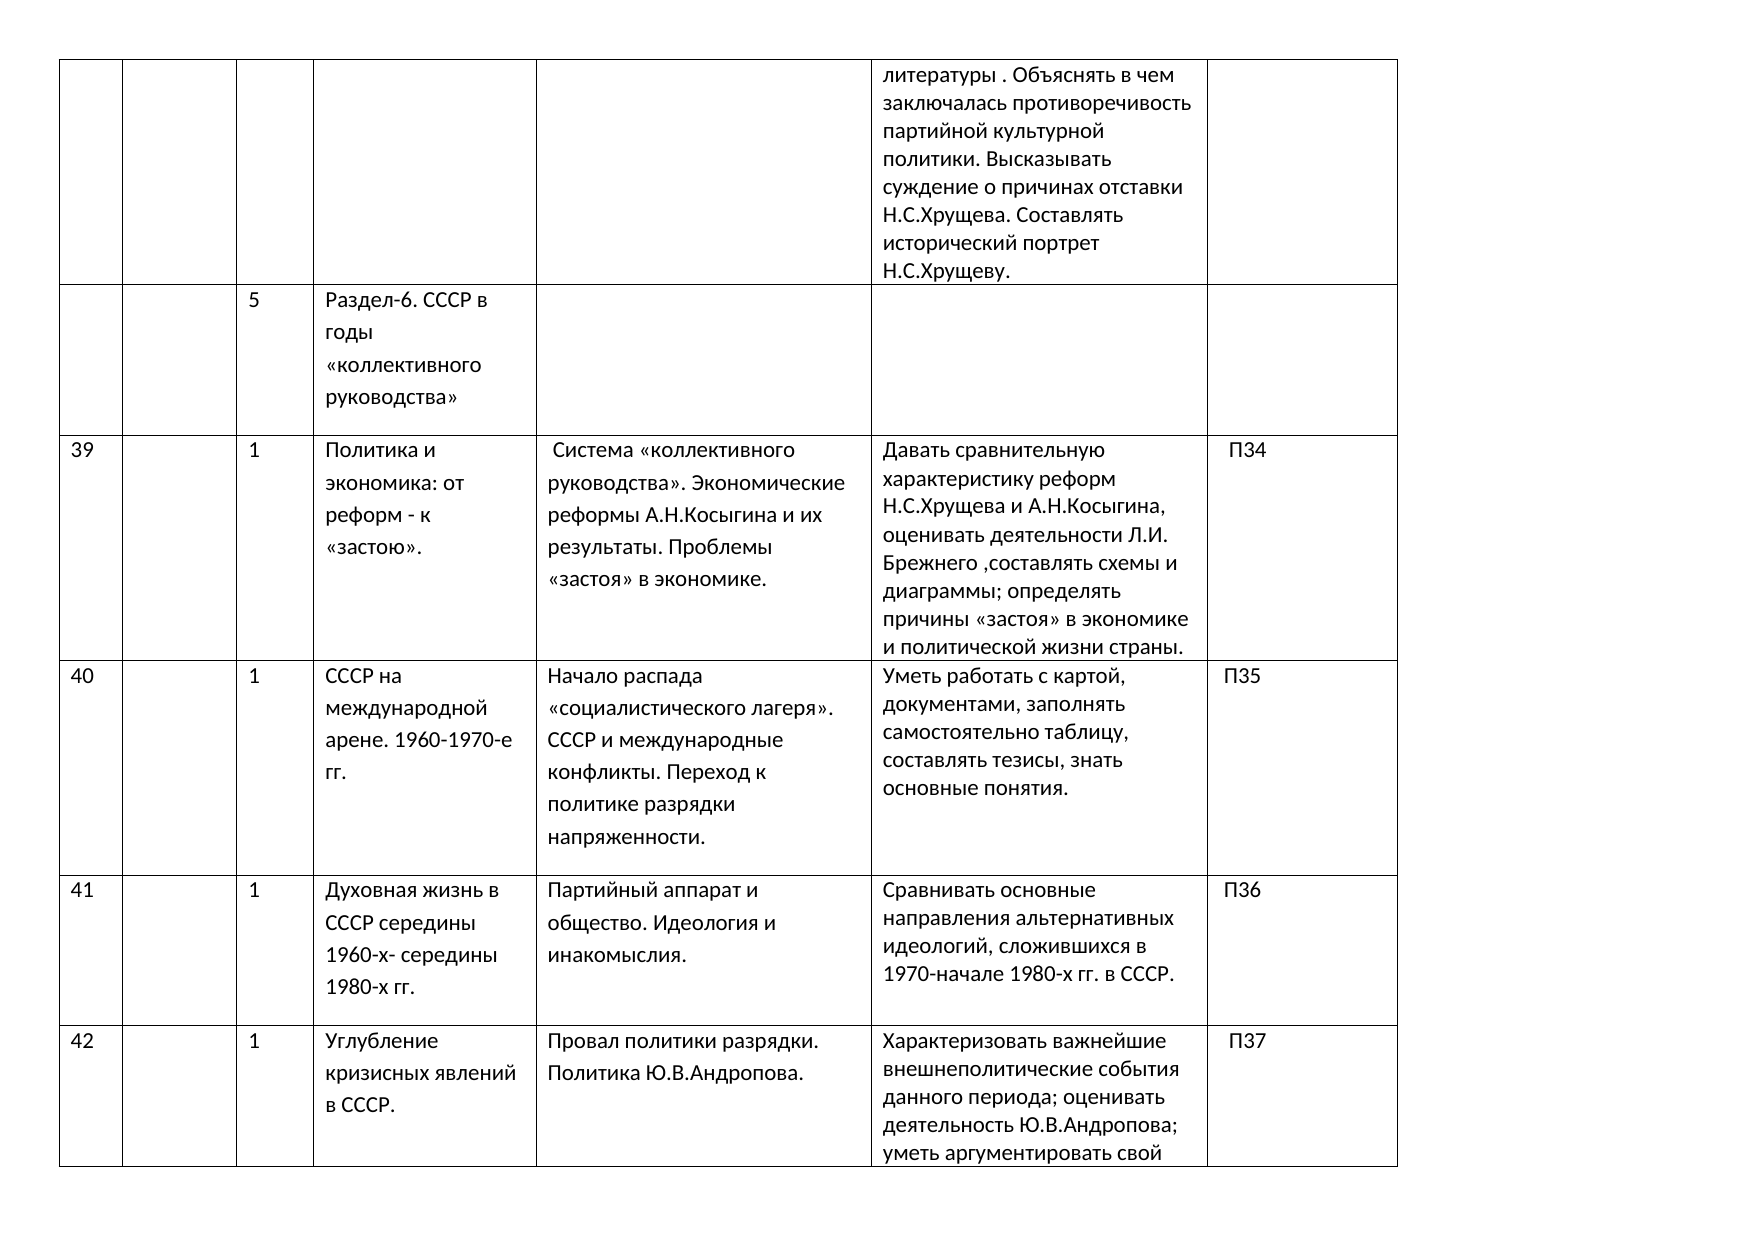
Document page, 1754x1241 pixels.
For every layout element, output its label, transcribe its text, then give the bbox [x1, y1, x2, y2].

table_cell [314, 60, 536, 284]
table_cell 1 [237, 60, 313, 284]
table_cell 38 [60, 60, 122, 284]
table_cell П35 [1208, 661, 1397, 874]
table_cell Политика и экономика: от реформ - к «застою». [314, 436, 536, 660]
table_cell 39 [60, 436, 122, 660]
table_cell [872, 285, 1207, 434]
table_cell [537, 1026, 871, 1166]
table_cell [123, 60, 236, 284]
table_cell [123, 285, 236, 434]
table_cell [1208, 285, 1397, 434]
table_cell [60, 285, 122, 434]
table_cell 1 [237, 661, 313, 874]
table_cell Раздел-6. СССР в годы «коллективного руководства» [314, 285, 536, 434]
table_cell [123, 876, 236, 1025]
table_cell Давать сравнительную характеристику реформ Н.С.Хрущева и А.Н.Косыгина, оценивать деятельности Л.И. Брежнего ,составлять схемы и диаграммы; определять причины «застоя» в экономике и политической жизни страны. [872, 436, 1207, 660]
table_cell 1 [237, 436, 313, 660]
table_cell [123, 1026, 236, 1166]
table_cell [872, 60, 1207, 284]
table_cell Партийный аппарат и общество. Идеология и инакомыслия. [537, 876, 871, 1025]
table_cell 5 [237, 285, 313, 434]
table_cell П34 [1208, 436, 1397, 660]
table_cell Начало распада «социалистического лагеря». СССР и международные конфликты. Переход к политике разрядки напряженности. [537, 661, 871, 874]
table_cell [537, 285, 871, 434]
table_cell 40 [60, 661, 122, 874]
table_cell 41 [60, 876, 122, 1025]
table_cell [314, 1026, 536, 1166]
table_cell [123, 661, 236, 874]
table_cell 1 [237, 1026, 313, 1166]
table_cell Уметь работать с картой, документами, заполнять самостоятельно таблицу, составлять тезисы, знать основные понятия. [872, 661, 1207, 874]
table_cell П36 [1208, 876, 1397, 1025]
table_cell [872, 1026, 1207, 1166]
table_cell СССР на международной арене. 1960-1970-е гг. [314, 661, 536, 874]
table_cell Духовная жизнь в СССР середины 1960-х- середины 1980-х гг. [314, 876, 536, 1025]
table_cell [537, 60, 871, 284]
table_cell [123, 436, 236, 660]
table_cell 42 [60, 1026, 122, 1166]
table_cell П37 [1208, 1026, 1397, 1166]
table_cell [1208, 60, 1397, 284]
table_cell Сравнивать основные направления альтернативных идеологий, сложившихся в 1970-начале 1980-х гг. в СССР. [872, 876, 1207, 1025]
table_cell Система «коллективного руководства». Экономические реформы А.Н.Косыгина и их результаты. Проблемы «застоя» в экономике. [537, 436, 871, 660]
table_cell 1 [237, 876, 313, 1025]
